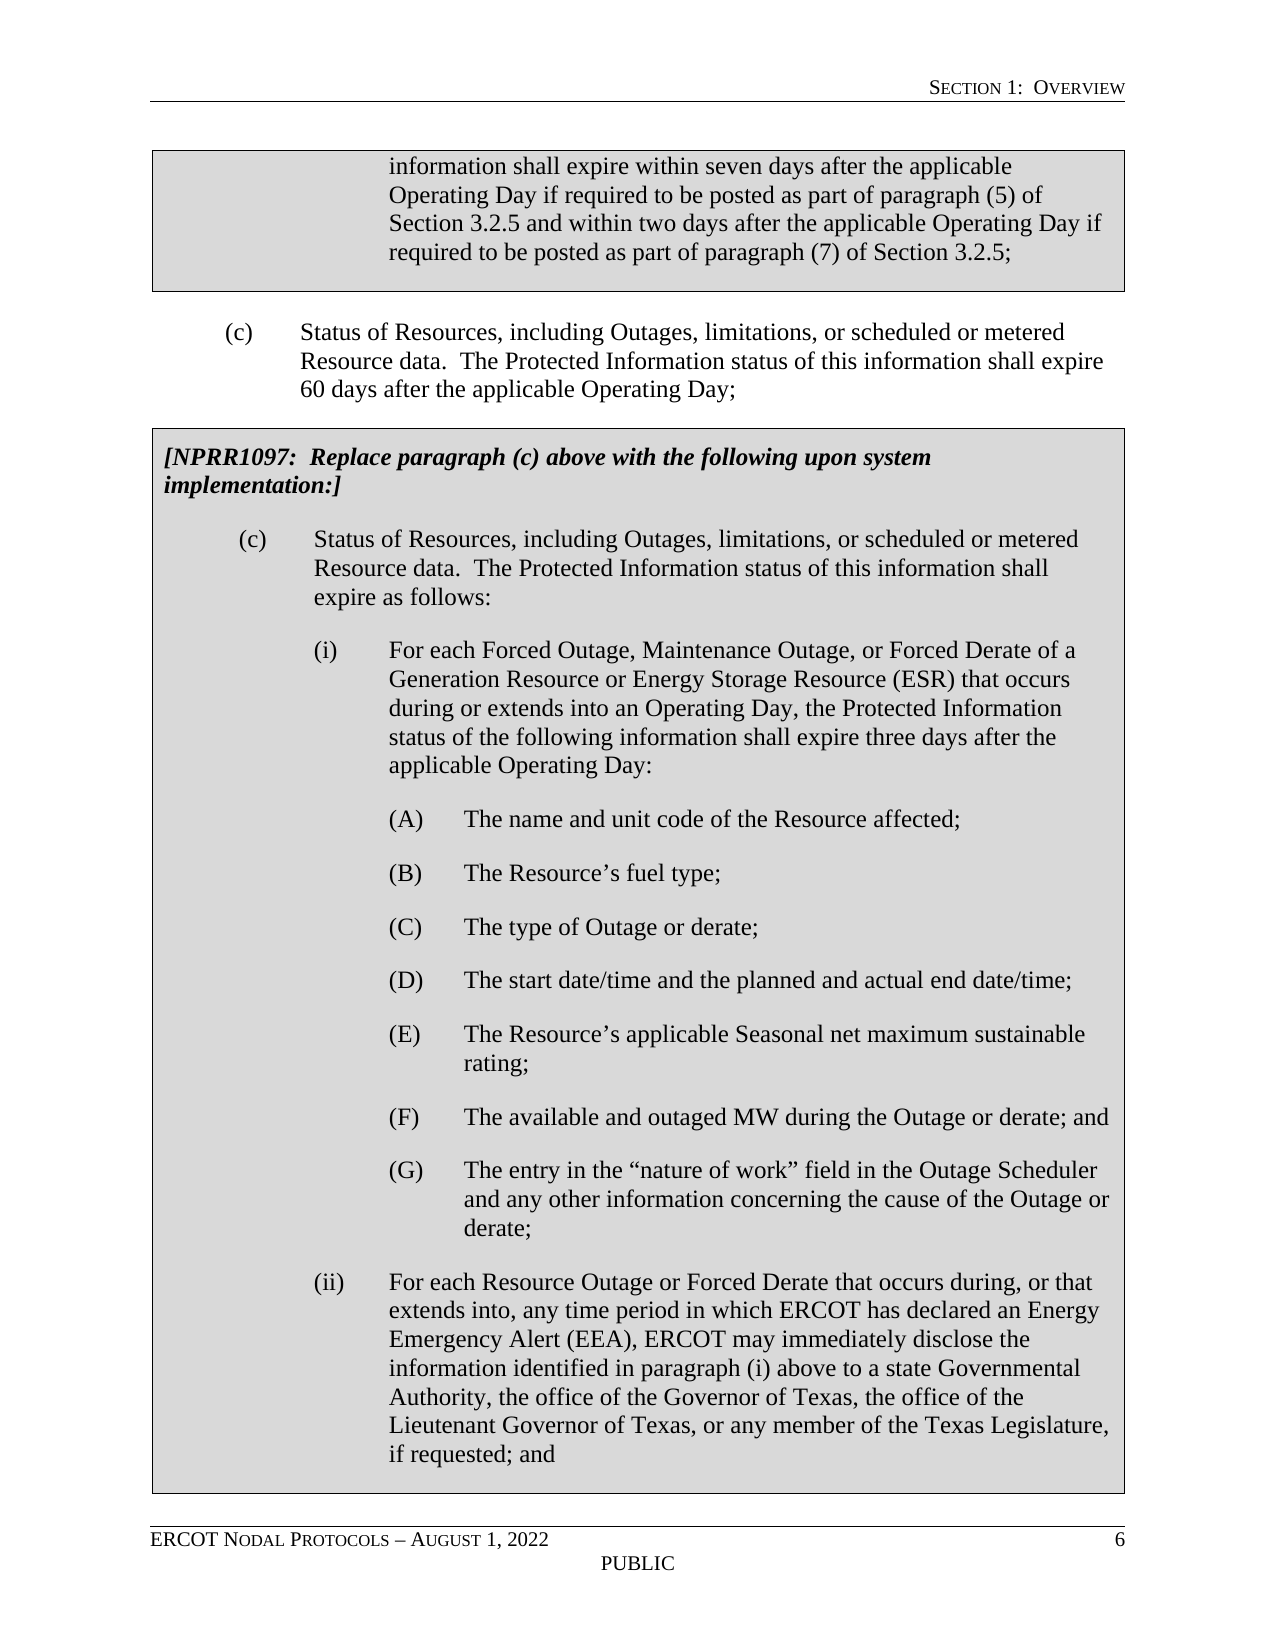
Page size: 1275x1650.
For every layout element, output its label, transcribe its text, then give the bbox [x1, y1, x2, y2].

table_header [153, 429, 1124, 1493]
list (c) Status of Resources, including Outages, limitations, or scheduled or metered Resource data. The Protected Information status of this information shall expire 60 days after the applicable Operating Day; [225, 317, 1125, 403]
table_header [153, 151, 1124, 291]
